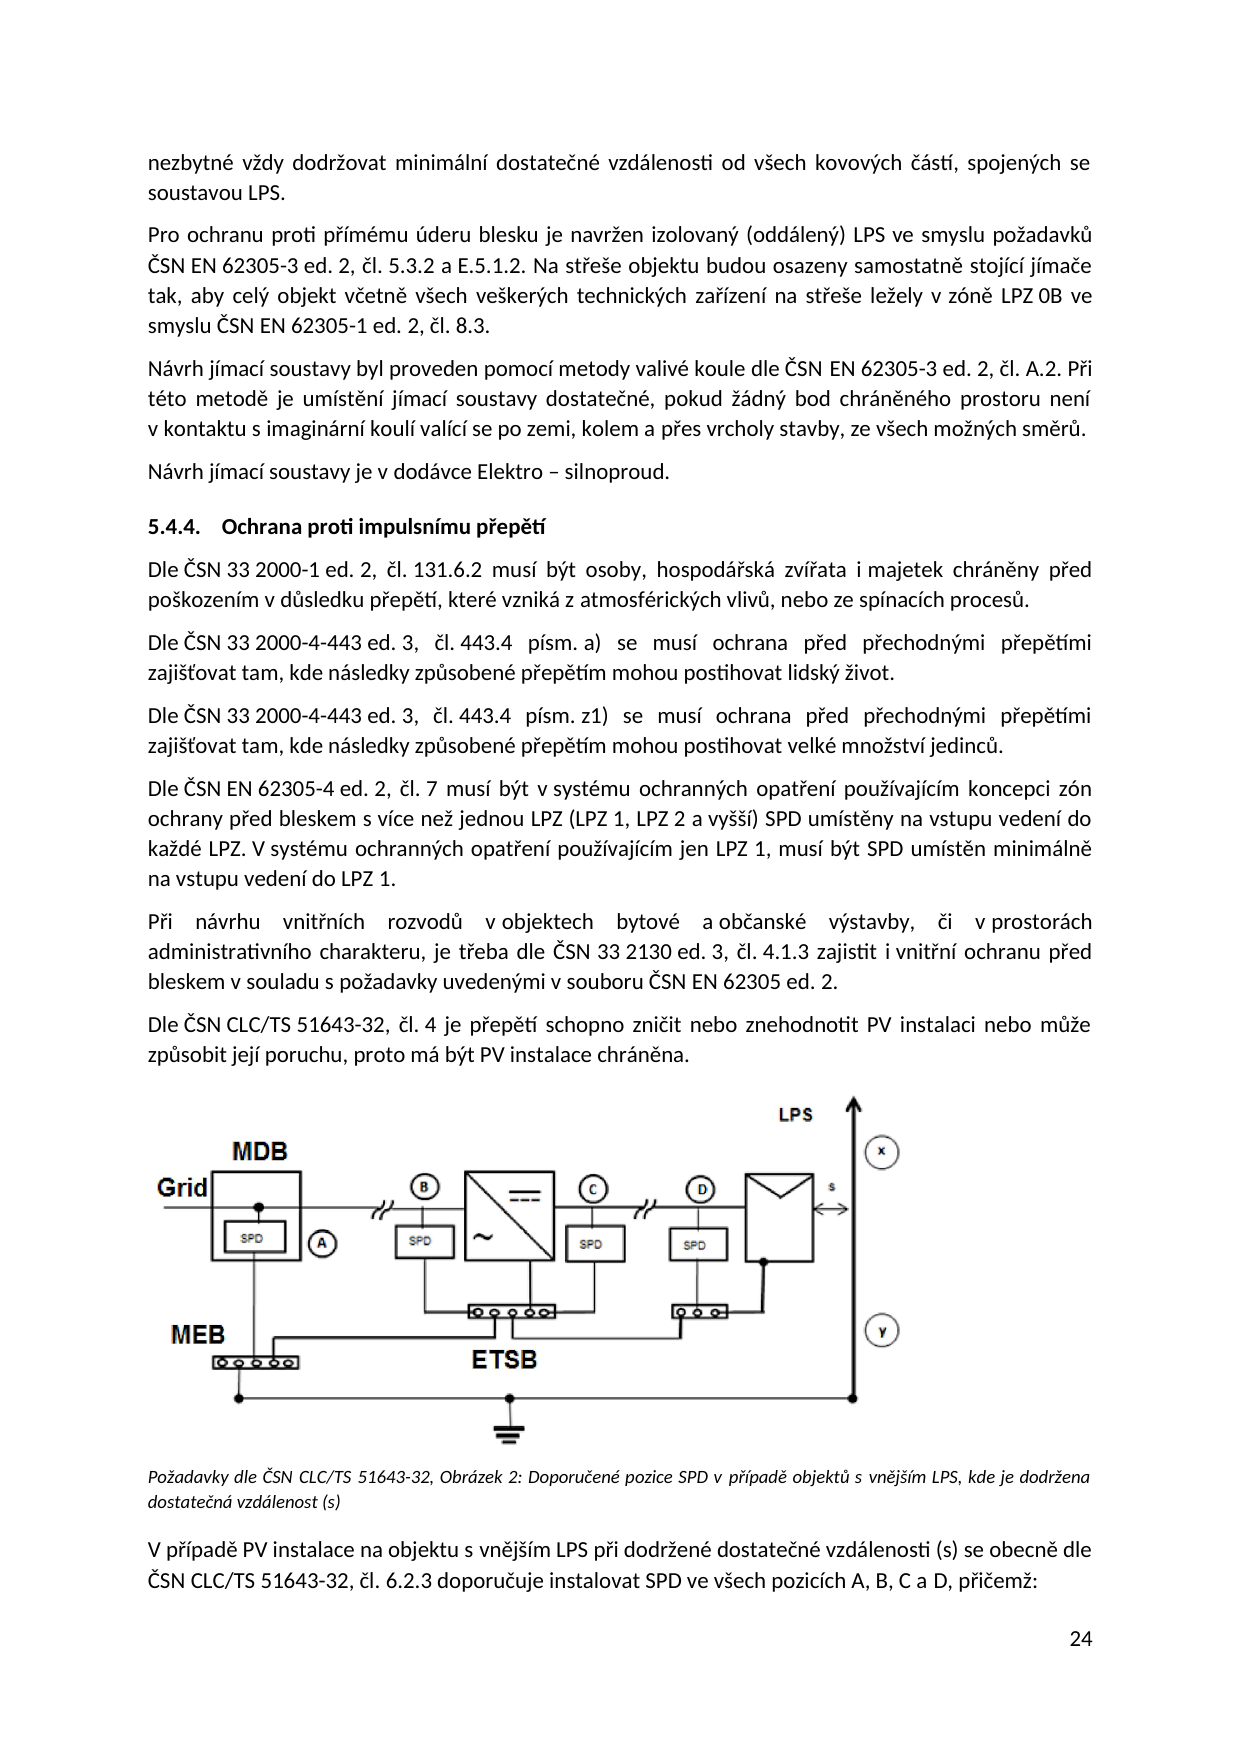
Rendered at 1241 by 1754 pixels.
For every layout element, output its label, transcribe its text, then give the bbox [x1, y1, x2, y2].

text Při návrhu vnitřních rozvodů v objektech bytové a občanské výstavby, či v prostorách administrativního charakteru, je třeba dle ČSN 33 2130 ed. 3, čl. 4.1.3 zajistit i vnitřní ochranu před bleskem v souladu s požadavky uvedenými v souboru ČSN EN 62305 ed. 2. [148, 907, 1092, 996]
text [148, 148, 1092, 206]
text Dle ČSN 33 2000-4-443 ed. 3, čl. 443.4 písm. z1) se musí ochrana před přechodnými přepětími zajišťovat tam, kde následky způsobené přepětím mohou postihovat velké množství jedinců. [148, 701, 1092, 759]
text Dle ČSN 33 2000-1 ed. 2, čl. 131.6.2 musí být osoby, hospodářská zvířata i majetek chráněny před poškozením v důsledku přepětí, které vzniká z atmosférických vlivů, nebo ze spínacích procesů. [148, 555, 1092, 613]
subtitle Ochrana proti impulsnímu přepětí [148, 512, 1092, 540]
picture [147, 1083, 916, 1455]
text Dle ČSN CLC/TS 51643-32, čl. 4 je přepětí schopno zničit nebo znehodnotit PV instalaci nebo může způsobit její poruchu, proto má být PV instalace chráněna. [148, 1010, 1092, 1068]
text V případě PV instalace na objektu s vnějším LPS při dodržené dostatečné vzdálenosti (s) se obecně dle ČSN CLC/TS 51643-32, čl. 6.2.3 doporučuje instalovat SPD ve všech pozicích A, B, C a D, přičemž: [148, 1536, 1092, 1594]
text Návrh jímací soustavy je v dodávce Elektro – silnoproud. [148, 457, 1092, 485]
text Návrh jímací soustavy byl proveden pomocí metody valivé koule dle ČSN EN 62305-3 ed. 2, čl. A.2. Při této metodě je umístění jímací soustavy dostatečné, pokud žádný bod chráněného prostoru není v kontaktu s imaginární koulí valící se po zemi, kolem a přes vrcholy stavby, ze všech možných směrů. [148, 354, 1092, 442]
text Dle ČSN EN 62305-4 ed. 2, čl. 7 musí být v systému ochranných opatření používajícím koncepci zón ochrany před bleskem s více než jednou LPZ (LPZ 1, LPZ 2 a vyšší) SPD umístěny na vstupu vedení do každé LPZ. V systému ochranných opatření používajícím jen LPZ 1, musí být SPD umístěn minimálně na vstupu vedení do LPZ 1. [148, 774, 1092, 892]
text Dle ČSN 33 2000-4-443 ed. 3, čl. 443.4 písm. a) se musí ochrana před přechodnými přepětími zajišťovat tam, kde následky způsobené přepětím mohou postihovat lidský život. [148, 628, 1092, 686]
text Požadavky dle ČSN CLC/TS 51643-32, Obrázek 2: Doporučené pozice SPD v případě objektů s vnějším LPS, kde je dodržena dostatečná vzdálenost (s) [148, 1465, 1092, 1513]
text Pro ochranu proti přímému úderu blesku je navržen izolovaný (oddálený) LPS ve smyslu požadavků ČSN EN 62305-3 ed. 2, čl. 5.3.2 a E.5.1.2. Na střeše objektu budou osazeny samostatně stojící jímače tak, aby celý objekt včetně všech veškerých technických zařízení na střeše ležely v zóně LPZ 0B ve smyslu ČSN EN 62305-1 ed. 2, čl. 8.3. [148, 221, 1092, 339]
